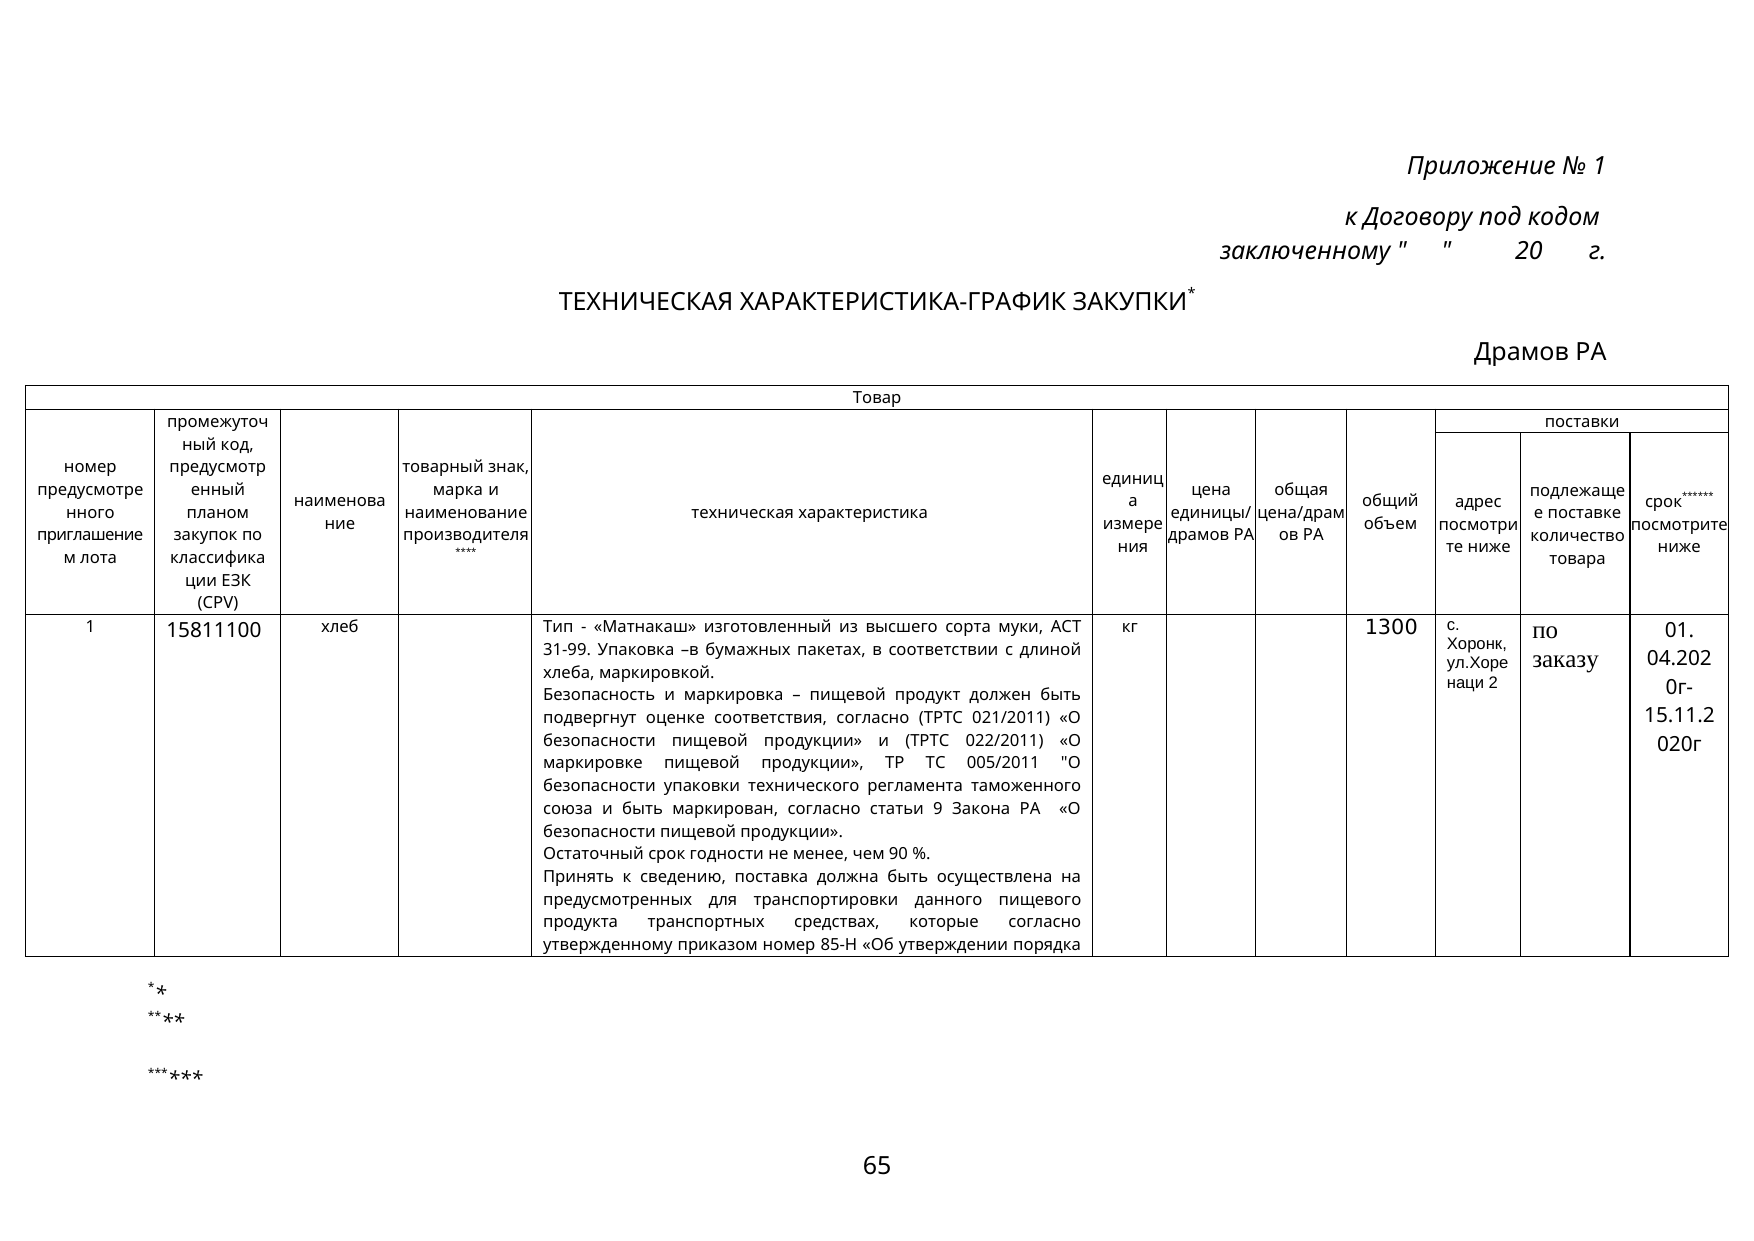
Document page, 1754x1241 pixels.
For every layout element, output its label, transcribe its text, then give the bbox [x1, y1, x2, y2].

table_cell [532, 615, 1092, 956]
table_cell общий объем [1347, 410, 1435, 614]
table_cell 15811100 [155, 615, 280, 956]
table_cell 1 [26, 615, 154, 956]
table_header Товар [26, 386, 1728, 408]
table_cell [1436, 615, 1520, 956]
table_cell [1167, 615, 1255, 956]
table_cell промежуточный код, предусмотренный планом закупок по классификации ЕЗК (CPV) [155, 410, 280, 614]
table_cell [399, 615, 531, 956]
table_cell общая цена/драмов РА [1256, 410, 1346, 614]
table_cell адрес посмотрите ниже [1436, 433, 1520, 614]
table_cell срок*** посмотрите ниже [1631, 433, 1728, 614]
text ТЕХНИЧЕСКАЯ ХАРАКТЕРИСТИКА-ГРАФИК ЗАКУПКИ* [148, 283, 1606, 317]
table_cell [1256, 615, 1346, 956]
text Приложение № 1 [148, 148, 1606, 182]
table_cell номер предусмотренного приглашением лота [26, 410, 154, 614]
table_cell техническая характеристика [532, 410, 1092, 614]
table_cell хлеб [281, 615, 398, 956]
table_cell единица измерения [1093, 410, 1166, 614]
table_cell подлежащее поставке количество товара [1521, 433, 1629, 614]
text к Договору под кодом заключенному " " 20 г. [148, 198, 1606, 267]
text Драмов РА [148, 334, 1606, 368]
table_cell наименование [281, 410, 398, 614]
table_cell товарный знак, марка и наименование производителя ** [399, 410, 531, 614]
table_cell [1631, 615, 1728, 956]
table_cell цена единицы/драмов РА [1167, 410, 1255, 614]
table_cell по заказу [1521, 615, 1629, 956]
table_cell 1300 [1347, 615, 1435, 956]
table_cell поставки [1436, 410, 1728, 432]
table_cell кг [1093, 615, 1166, 956]
